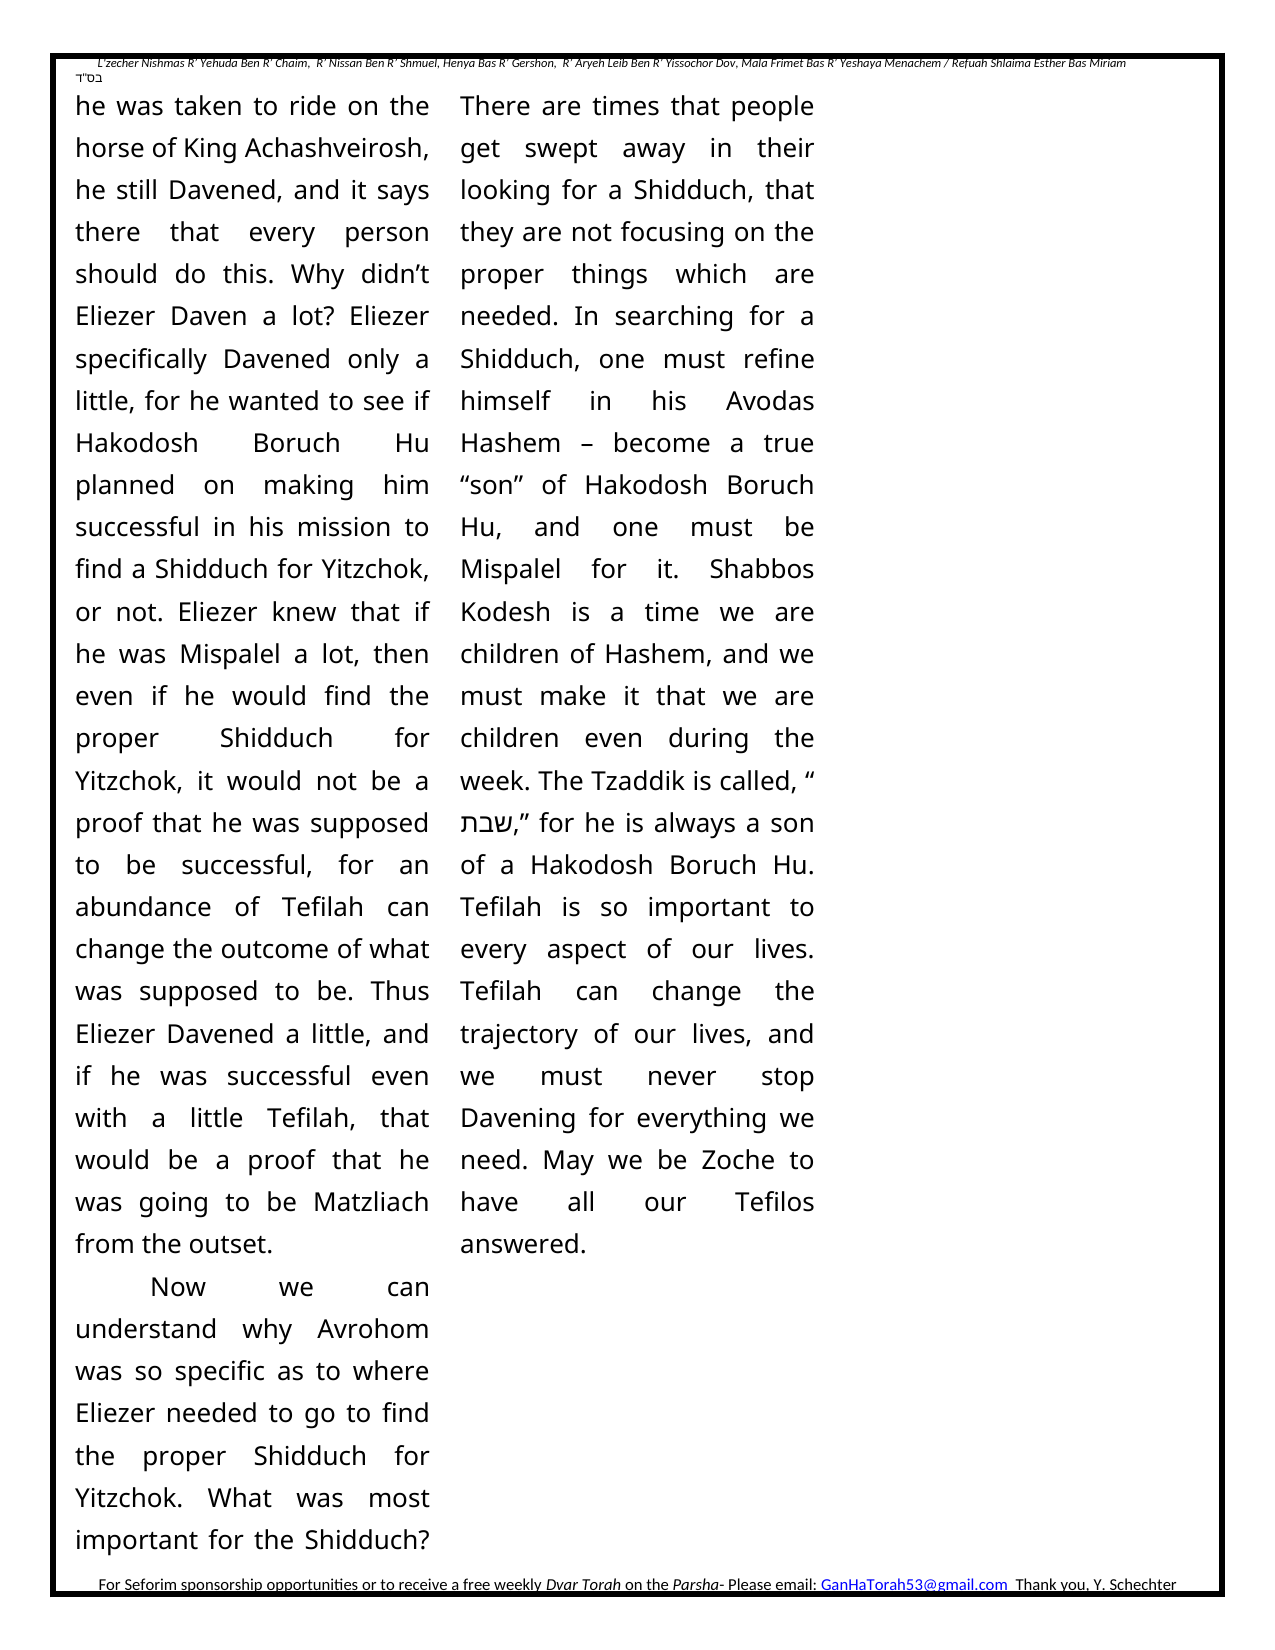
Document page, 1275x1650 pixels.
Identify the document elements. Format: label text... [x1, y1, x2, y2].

text Now we can understand why Avrohom was so specific as to where Eliezer needed to go to find the proper Shidduch for Yitzchok. What was most important for the Shidduch? There are times that people get swept away in their looking for a Shidduch, that they are not focusing on the proper things which are needed. In searching for a Shidduch, one must refine himself in his Avodas Hashem – become a true “son” of Hakodosh Boruch Hu, and one must be Mispalel for it. Shabbos Kodesh is a time we are children of Hashem, and we must make it that we are children even during the week. The Tzaddik is called, “שבת,” for he is always a son of a Hakodosh Boruch Hu. Tefilah is so important to every aspect of our lives. Tefilah can change the trajectory of our lives, and we must never stop Davening for everything we need. May we be Zoche to have all our Tefilos answered. [460, 87, 815, 1262]
text Now we can understand why Avrohom was so specific as to where Eliezer needed to go to find the proper Shidduch for Yitzchok. What was most important for the Shidduch? There are times that people get swept away in their looking for a Shidduch, that they are not focusing on the proper things which are needed. In searching for a Shidduch, one must refine himself in his Avodas Hashem – become a true “son” of Hakodosh Boruch Hu, and one must be Mispalel for it. Shabbos Kodesh is a time we are children of Hashem, and we must make it that we are children even during the week. The Tzaddik is called, “שבת,” for he is always a son of a Hakodosh Boruch Hu. Tefilah is so important to every aspect of our lives. Tefilah can change the trajectory of our lives, and we must never stop Davening for everything we need. May we be Zoche to have all our Tefilos answered. [75, 1268, 430, 1557]
